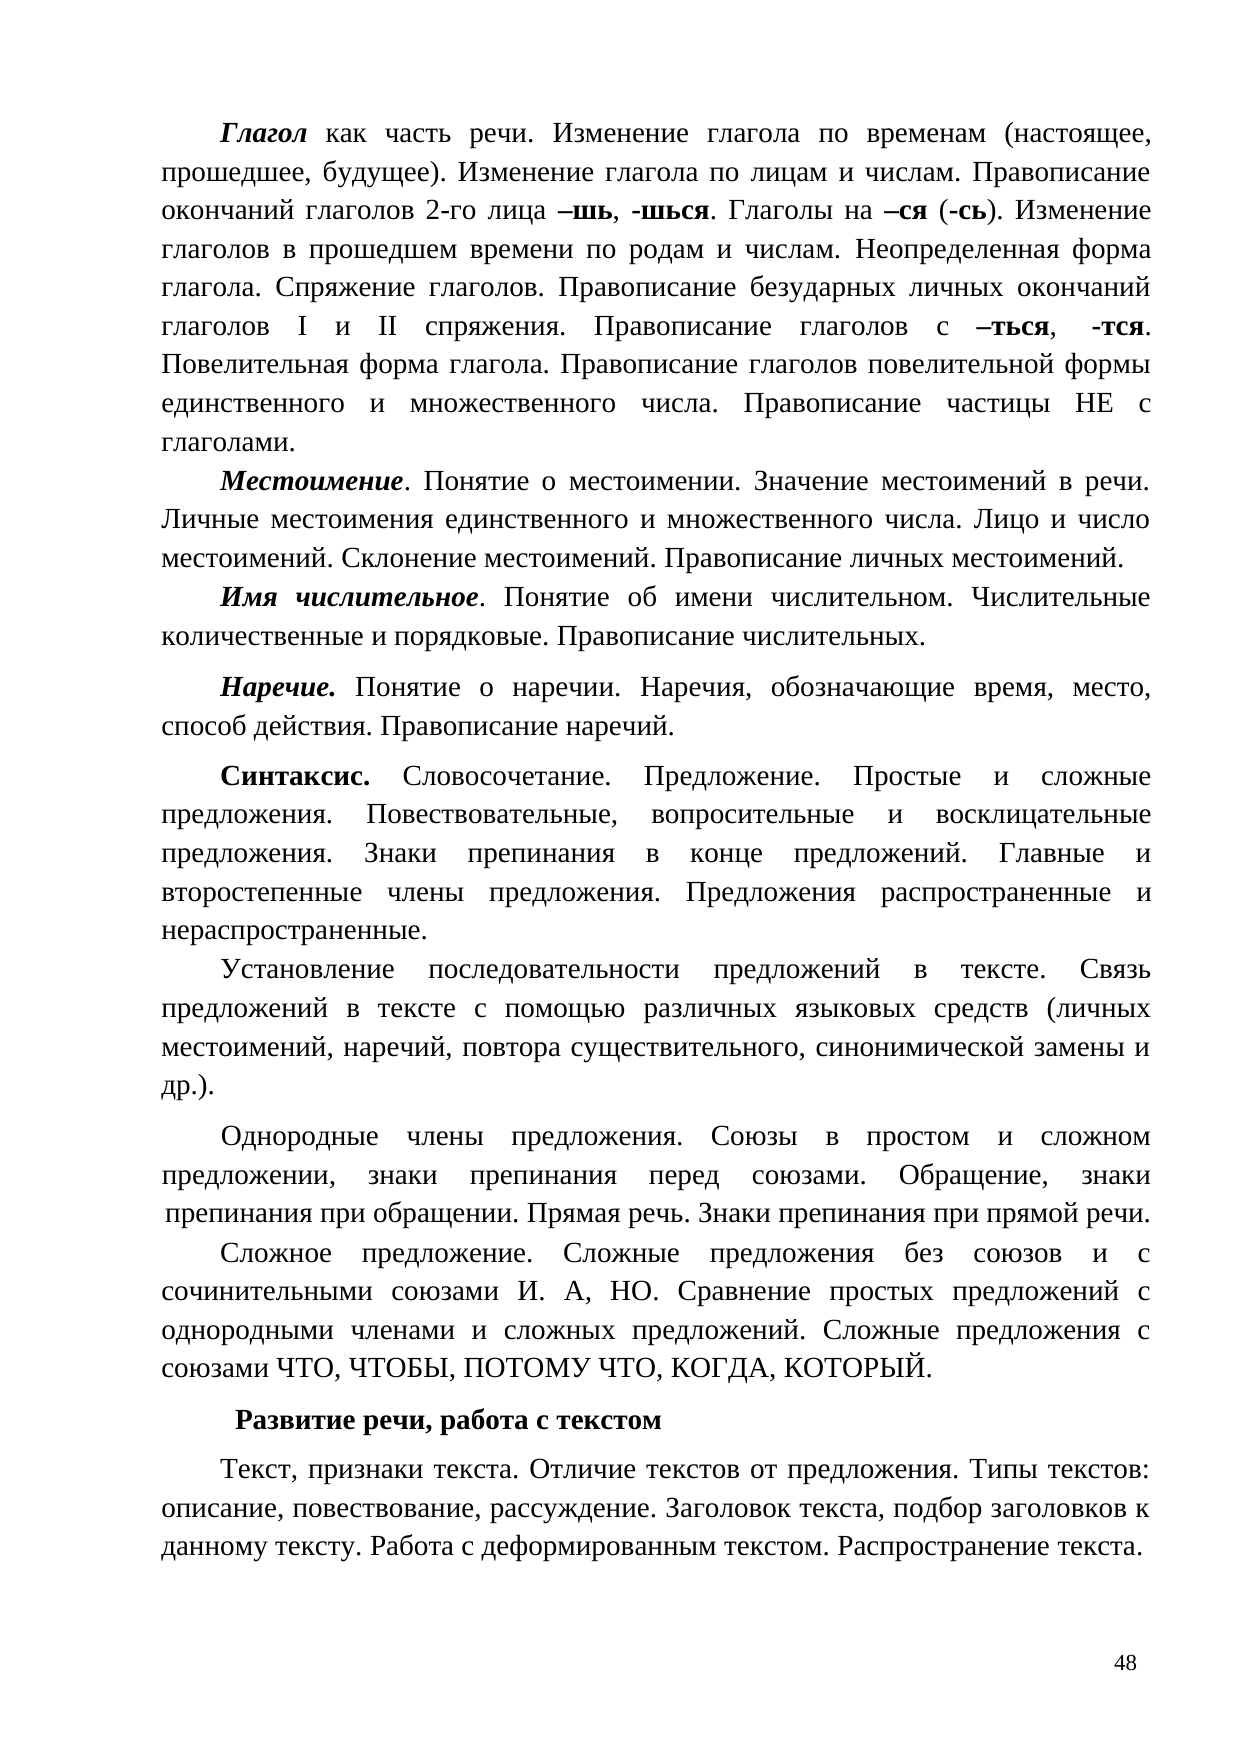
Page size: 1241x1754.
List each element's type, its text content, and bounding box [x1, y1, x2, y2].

text Глагол как часть речи. Изменение глагола по временам (настоящее, прошедшее, будущее). Изменение глагола по лицам и числам. Правописание окончаний глаголов 2-го лица –шь, -шься. Глаголы на –ся (-сь). Изменение глаголов в прошедшем времени по родам и числам. Неопределенная форма глагола. Спряжение глаголов. Правописание безударных личных окончаний глаголов I и II спряжения. Правописание глаголов с –ться, -тся. Повелительная форма глагола. Правописание глаголов повелительной формы единственного и множественного числа. Правописание частицы НЕ с глаголами. [161, 115, 1152, 457]
text Текст, признаки текста. Отличие текстов от предложения. Типы текстов: описание, повествование, рассуждение. Заголовок текста, подбор заголовков к данному тексту. Работа с деформированным текстом. Распространение текста. [161, 1451, 1151, 1562]
text Наречие. Понятие о наречии. Наречия, обозначающие время, место, способ действия. Правописание наречий. [161, 669, 1151, 741]
text Установление последовательности предложений в тексте. Связь предложений в тексте с помощью различных языковых средств (личных местоимений, наречий, повтора существительного, синонимической замены и др.). [161, 952, 1151, 1101]
text Сложное предложение. Сложные предложения без союзов и с сочинительными союзами И. А, НО. Сравнение простых предложений с однородными членами и сложных предложений. Сложные предложения с союзами ЧТО, ЧТОБЫ, ПОТОМУ ЧТО, КОГДА, КОТОРЫЙ. [161, 1235, 1151, 1384]
text Местоимение. Понятие о местоимении. Значение местоимений в речи. Личные местоимения единственного и множественного числа. Лицо и число местоимений. Склонение местоимений. Правописание личных местоимений. [161, 463, 1151, 573]
subtitle Развитие речи, работа с текстом [235, 1402, 1180, 1436]
text Однородные члены предложения. Союзы в простом и сложном предложении, знаки препинания перед союзами. Обращение, знаки препинания при обращении. Прямая речь. Знаки препинания при прямой речи. [161, 1118, 1151, 1229]
text Имя числительное. Понятие об имени числительном. Числительные количественные и порядковые. Правописание числительных. [161, 579, 1151, 652]
text Синтаксис. Словосочетание. Предложение. Простые и сложные предложения. Повествовательные, вопросительные и восклицательные предложения. Знаки препинания в конце предложений. Главные и второстепенные члены предложения. Предложения распространенные и нераспространенные. [161, 758, 1151, 946]
